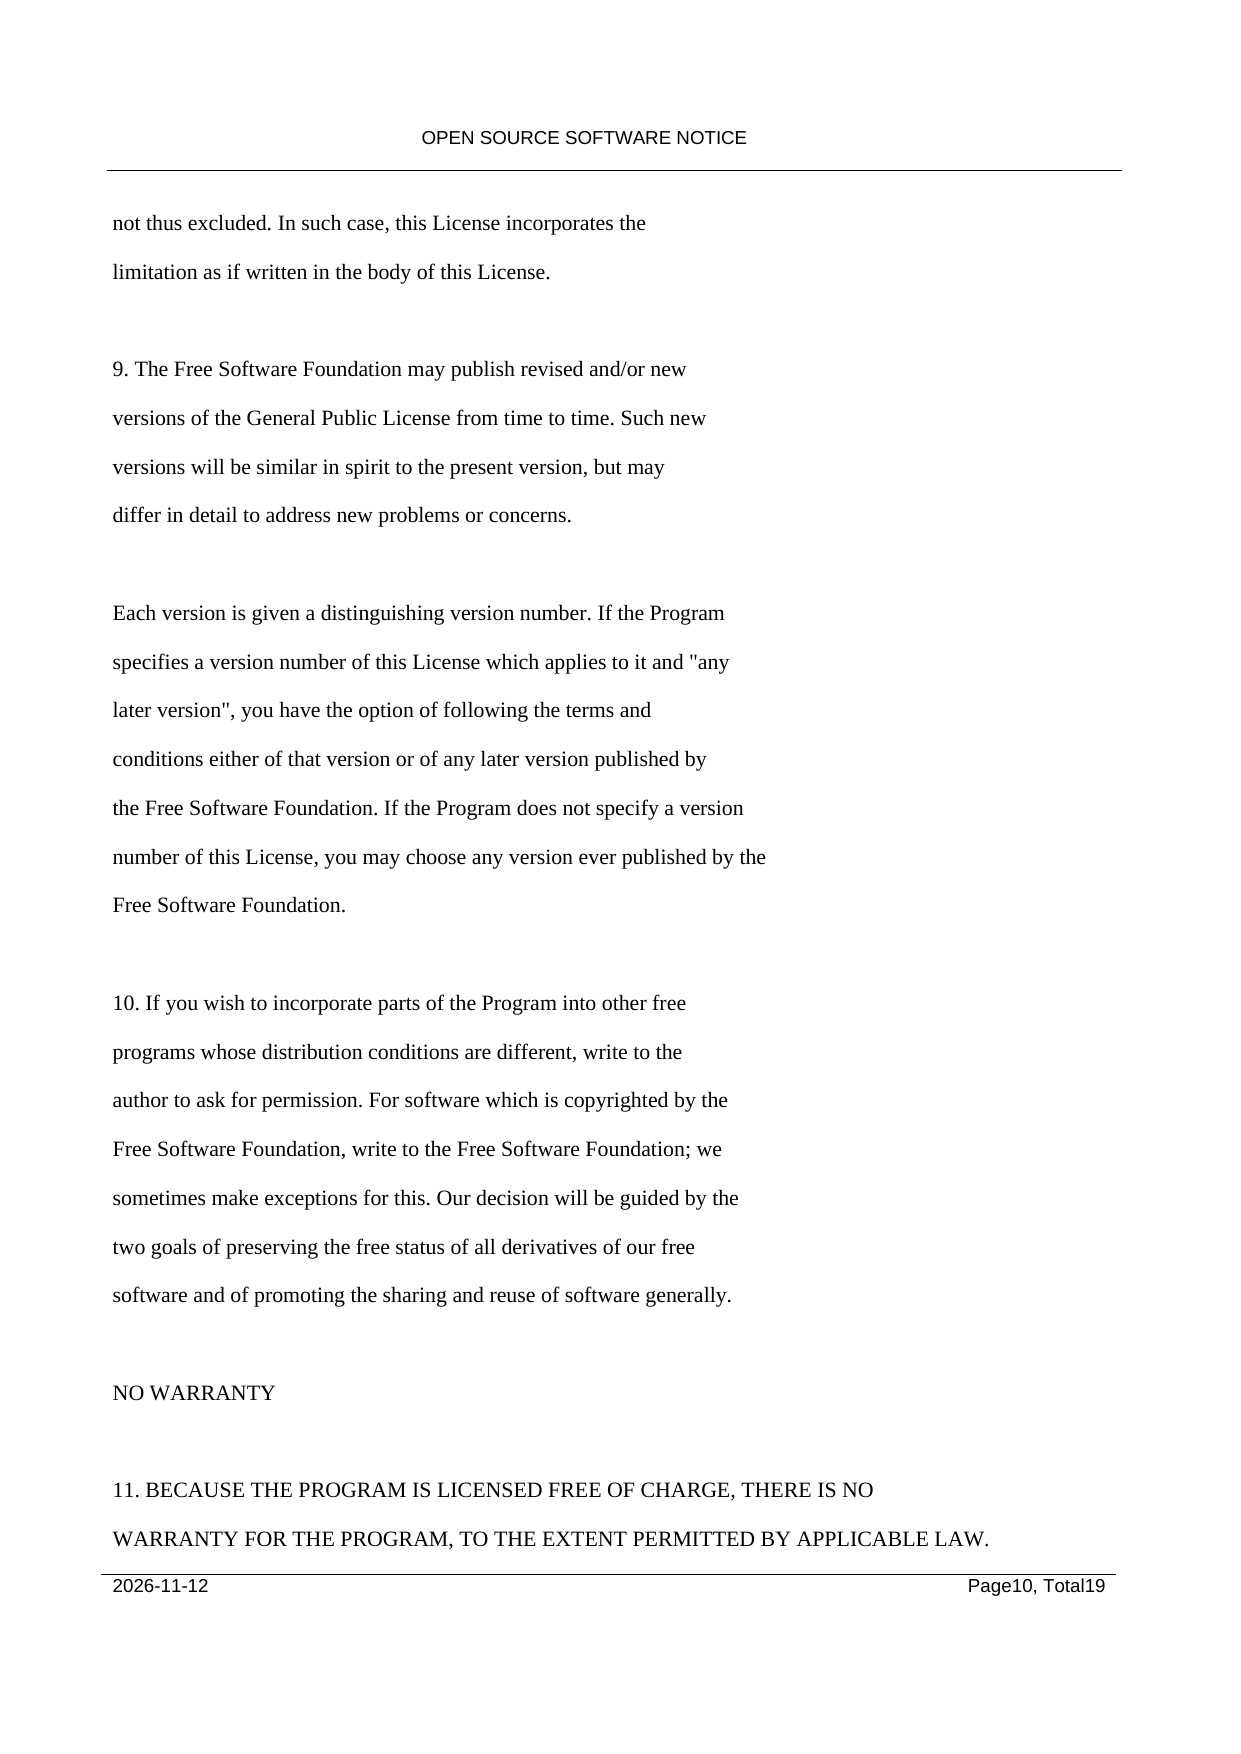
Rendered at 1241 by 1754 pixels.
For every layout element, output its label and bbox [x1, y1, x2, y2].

text [112, 206, 1128, 1555]
